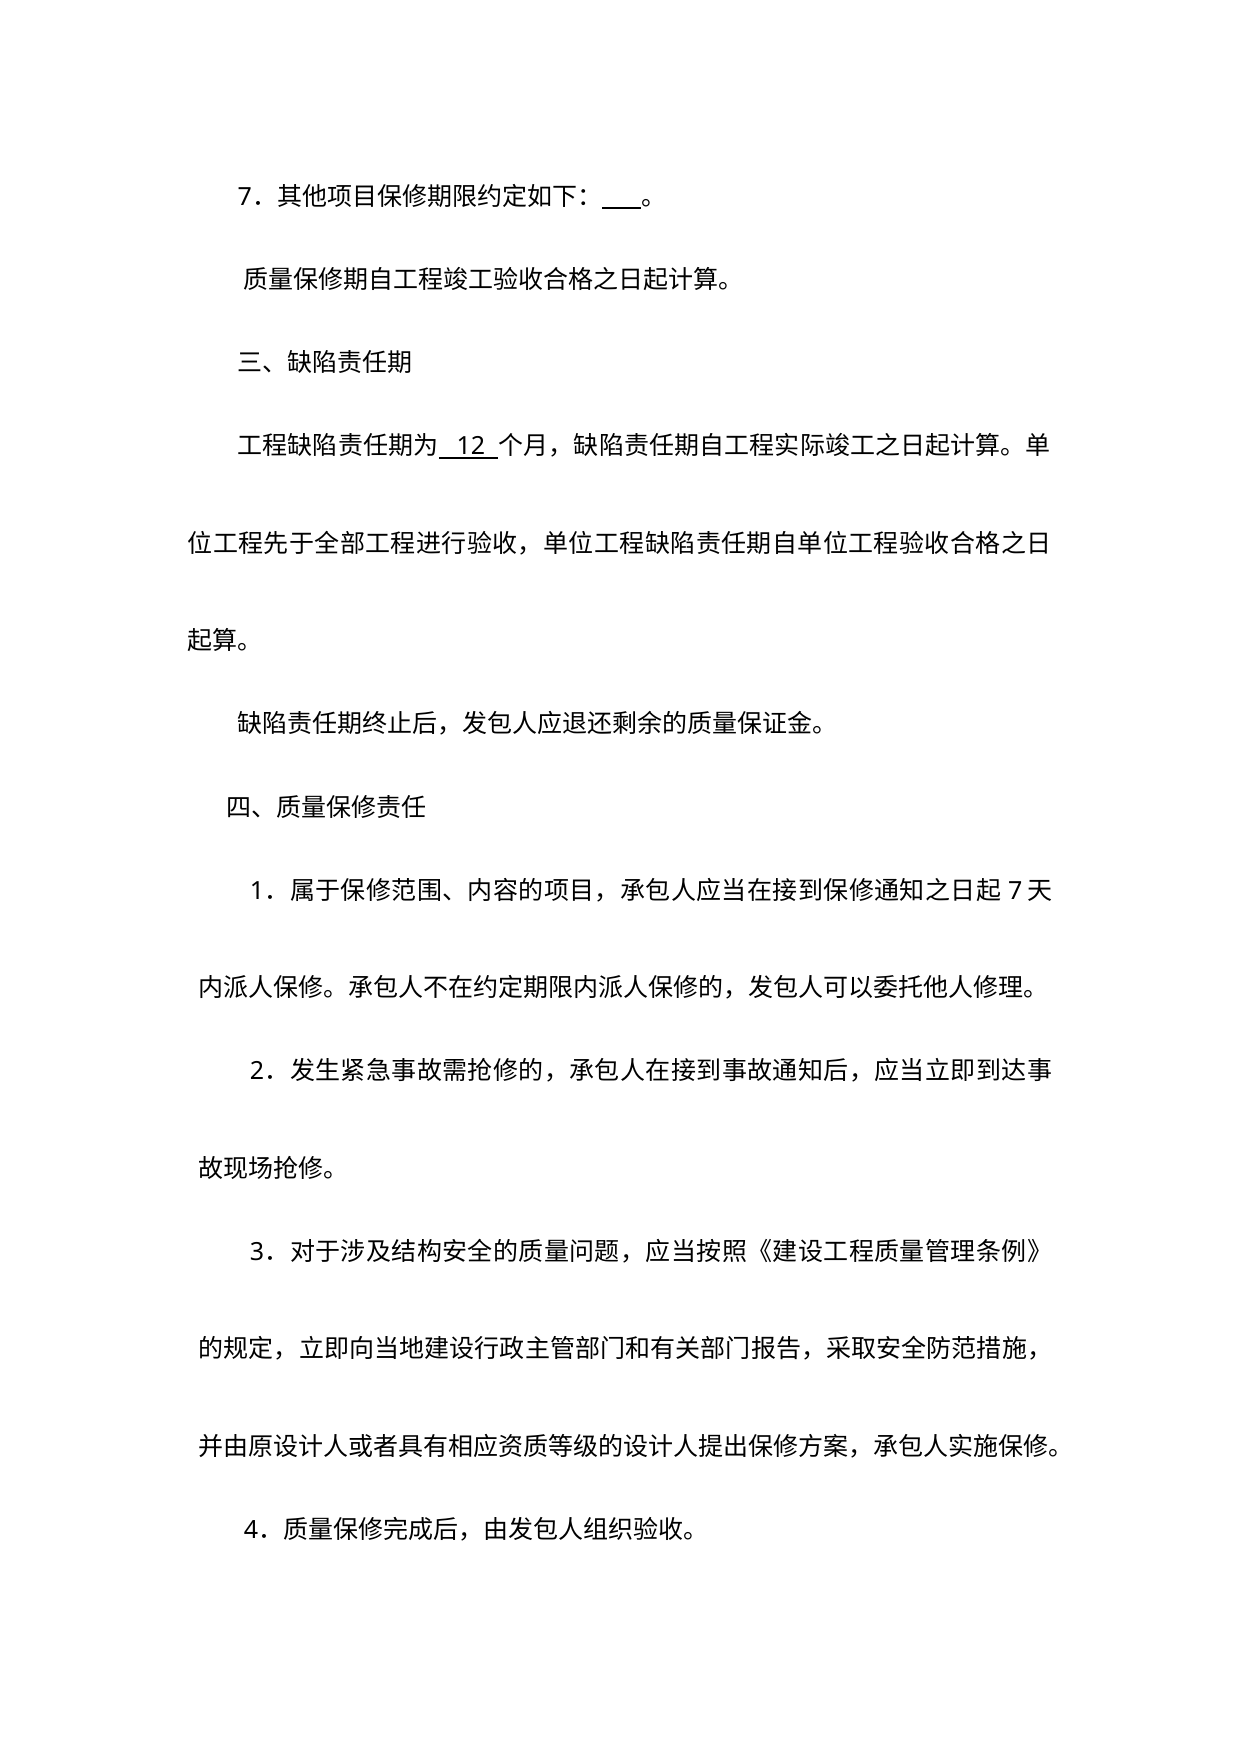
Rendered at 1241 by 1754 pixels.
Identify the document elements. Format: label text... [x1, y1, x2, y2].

text 质量保修期自工程竣工验收合格之日起计算。 [187, 245, 1053, 310]
text 7．其他项目保修期限约定如下： 。 [187, 162, 1053, 227]
text 缺陷责任期终止后，发包人应退还剩余的质量保证金。 [187, 689, 1053, 754]
text 2．发生紧急事故需抢修的，承包人在接到事故通知后，应当立即到达事故现场抢修。 [198, 1036, 1053, 1199]
text 3．对于涉及结构安全的质量问题，应当按照《建设工程质量管理条例》的规定，立即向当地建设行政主管部门和有关部门报告，采取安全防范措施，并由原设计人或者具有相应资质等级的设计人提出保修方案，承包人实施保修。 [198, 1217, 1053, 1477]
text 1．属于保修范围、内容的项目，承包人应当在接到保修通知之日起7天内派人保修。承包人不在约定期限内派人保修的，发包人可以委托他人修理。 [198, 856, 1053, 1018]
text 三、缺陷责任期 [187, 328, 1053, 393]
text 四、质量保修责任 [187, 773, 1053, 838]
text 4．质量保修完成后，由发包人组织验收。 [231, 1495, 1053, 1560]
text 工程缺陷责任期为 12 个月，缺陷责任期自工程实际竣工之日起计算。单位工程先于全部工程进行验收，单位工程缺陷责任期自单位工程验收合格之日起算。 [187, 411, 1053, 671]
